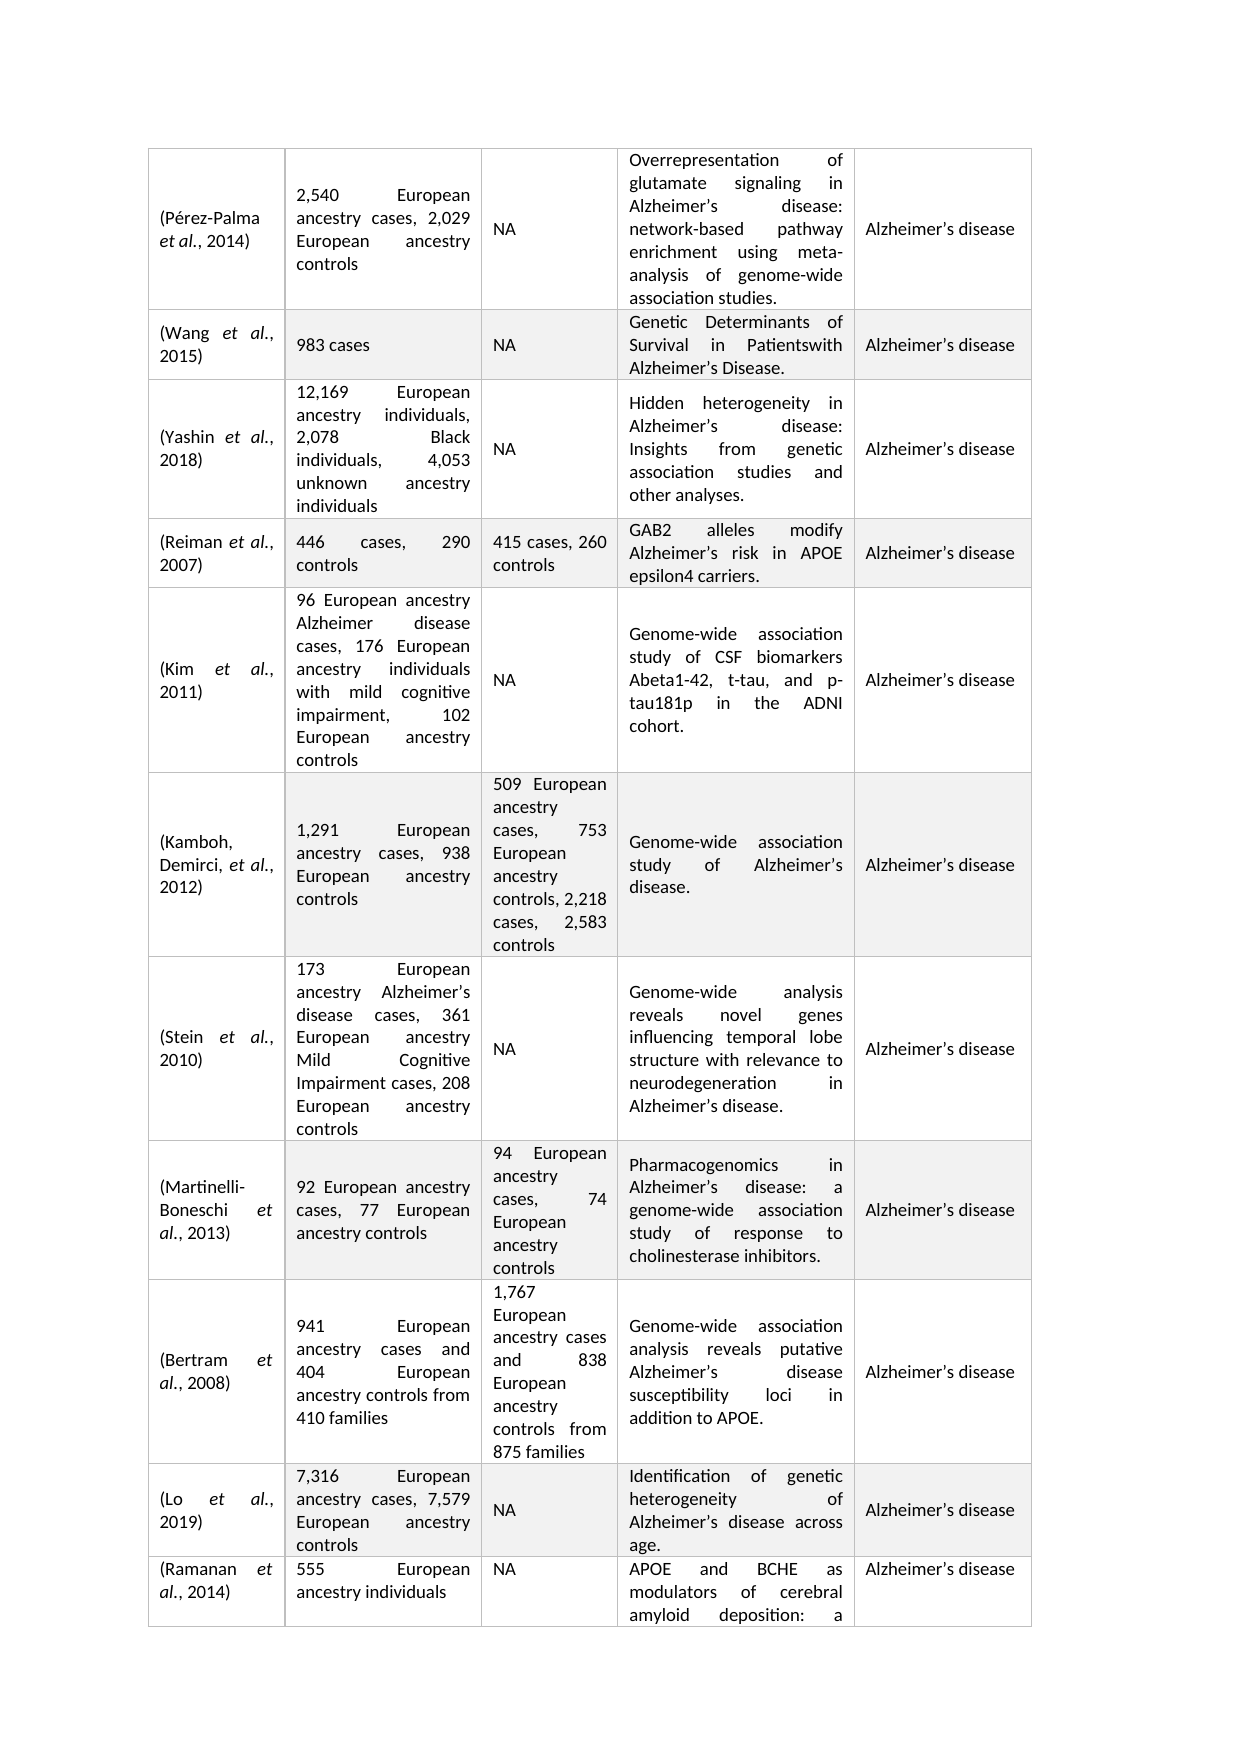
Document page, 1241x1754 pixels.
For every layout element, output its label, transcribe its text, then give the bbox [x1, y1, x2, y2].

table_cell Identification of genetic heterogeneity of Alzheimer’s disease across age. [618, 1464, 854, 1556]
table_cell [286, 1557, 481, 1626]
table_cell (Reiman et al., 2007) [149, 519, 284, 587]
table_cell NA [482, 149, 617, 309]
table_cell Alzheimer’s disease [855, 1141, 1031, 1279]
table_cell GAB2 alleles modify Alzheimer’s risk in APOE epsilon4 carriers. [618, 519, 854, 587]
table_cell NA [482, 588, 617, 772]
table_cell Alzheimer’s disease [855, 1280, 1031, 1463]
table_cell 941 European ancestry cases and 404 European ancestry controls from 410 families [286, 1280, 481, 1463]
table_cell NA [482, 1557, 617, 1626]
table_cell Alzheimer’s disease [855, 773, 1031, 956]
table_cell 983 cases [286, 310, 481, 379]
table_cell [618, 1557, 854, 1626]
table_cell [149, 1557, 284, 1626]
table_cell 94 European ancestry cases, 74 European ancestry controls [482, 1141, 617, 1279]
table_cell Alzheimer’s disease [855, 588, 1031, 772]
table_cell 1,767 European ancestry cases and 838 European ancestry controls from 875 families [482, 1280, 617, 1463]
table_cell Genome-wide association study of CSF biomarkers Abeta1-42, t-tau, and p-tau181p in the ADNI cohort. [618, 588, 854, 772]
table_cell (Pérez-Palma et al., 2014) [149, 149, 284, 309]
table_cell Alzheimer’s disease [855, 519, 1031, 587]
table_cell Overrepresentation of glutamate signaling in Alzheimer’s disease: network-based pathway enrichment using meta-analysis of genome-wide association studies. [618, 149, 854, 309]
table_cell (Lo et al., 2019) [149, 1464, 284, 1556]
table_cell 446 cases, 290 controls [286, 519, 481, 587]
table_cell (Bertram et al., 2008) [149, 1280, 284, 1463]
table_cell 96 European ancestry Alzheimer disease cases, 176 European ancestry individuals with mild cognitive impairment, 102 European ancestry controls [286, 588, 481, 772]
table_cell Pharmacogenomics in Alzheimer’s disease: a genome-wide association study of response to cholinesterase inhibitors. [618, 1141, 854, 1279]
table_cell (Stein et al., 2010) [149, 957, 284, 1140]
table_cell (Kamboh, Demirci, et al., 2012) [149, 773, 284, 956]
table_cell Genetic Determinants of Survival in Patientswith Alzheimer’s Disease. [618, 310, 854, 379]
table_cell 509 European ancestry cases, 753 European ancestry controls, 2,218 cases, 2,583 controls [482, 773, 617, 956]
table_cell 1,291 European ancestry cases, 938 European ancestry controls [286, 773, 481, 956]
table_cell NA [482, 380, 617, 517]
table_cell (Martinelli-Boneschi et al., 2013) [149, 1141, 284, 1279]
table_cell NA [482, 957, 617, 1140]
table_cell NA [482, 1464, 617, 1556]
table_cell Hidden heterogeneity in Alzheimer’s disease: Insights from genetic association studies and other analyses. [618, 380, 854, 517]
table_cell Alzheimer’s disease [855, 1464, 1031, 1556]
table_cell Genome-wide association study of Alzheimer’s disease. [618, 773, 854, 956]
table_cell (Yashin et al., 2018) [149, 380, 284, 517]
table_cell 173 European ancestry Alzheimer’s disease cases, 361 European ancestry Mild Cognitive Impairment cases, 208 European ancestry controls [286, 957, 481, 1140]
table_cell Alzheimer’s disease [855, 380, 1031, 517]
table_cell (Wang et al., 2015) [149, 310, 284, 379]
table_cell Genome-wide analysis reveals novel genes influencing temporal lobe structure with relevance to neurodegeneration in Alzheimer’s disease. [618, 957, 854, 1140]
table_cell Alzheimer’s disease [855, 310, 1031, 379]
table_cell 12,169 European ancestry individuals, 2,078 Black individuals, 4,053 unknown ancestry individuals [286, 380, 481, 517]
table_cell Alzheimer’s disease [855, 1557, 1031, 1626]
table_cell Alzheimer’s disease [855, 149, 1031, 309]
table_cell 415 cases, 260 controls [482, 519, 617, 587]
table_cell Alzheimer’s disease [855, 957, 1031, 1140]
table_cell 92 European ancestry cases, 77 European ancestry controls [286, 1141, 481, 1279]
table_cell Genome-wide association analysis reveals putative Alzheimer’s disease susceptibility loci in addition to APOE. [618, 1280, 854, 1463]
table_cell (Kim et al., 2011) [149, 588, 284, 772]
table_cell NA [482, 310, 617, 379]
table_cell 2,540 European ancestry cases, 2,029 European ancestry controls [286, 149, 481, 309]
table_cell 7,316 European ancestry cases, 7,579 European ancestry controls [286, 1464, 481, 1556]
